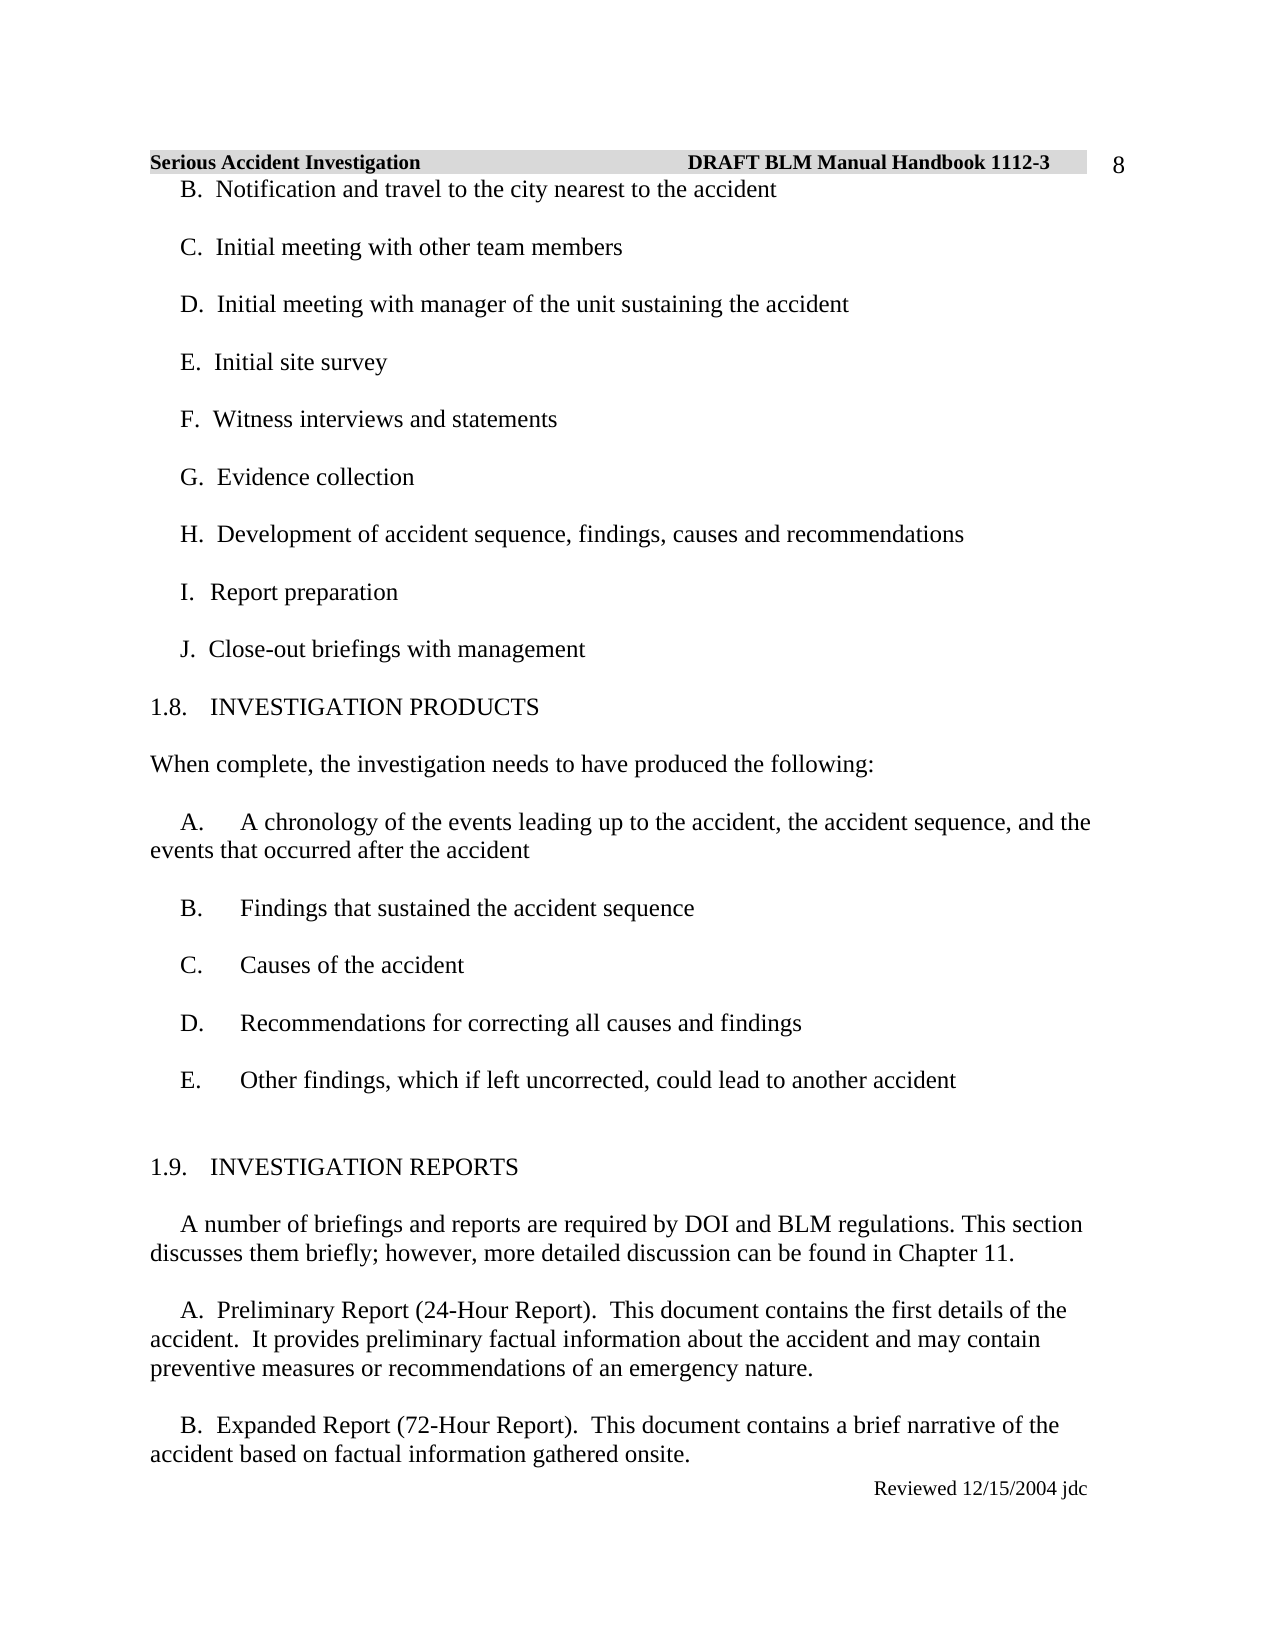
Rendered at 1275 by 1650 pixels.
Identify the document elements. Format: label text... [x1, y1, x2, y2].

text A number of briefings and reports are required by DOI and BLM regulations. This section discusses them briefly; however, more detailed discussion can be found in Chapter 11. [150, 1209, 1125, 1295]
text B. Notification and travel to the city nearest to the accident [150, 174, 1125, 203]
text A. A chronology of the events leading up to the accident, the accident sequence, and the events that occurred after the accident [150, 807, 1125, 864]
text 1.9. INVESTIGATION REPORTS [150, 1152, 1125, 1180]
text C. Initial meeting with other team members [150, 232, 1125, 260]
text D. Recommendations for correcting all causes and findings [150, 1008, 1125, 1037]
text A. Preliminary Report (24-Hour Report). This document contains the first details of the accident. It provides preliminary factual information about the accident and may contain preventive measures or recommendations of an emergency nature. [150, 1295, 1125, 1382]
text B. Expanded Report (72-Hour Report). This document contains a brief narrative of the accident based on factual information gathered onsite. [150, 1410, 1125, 1468]
text J. Close-out briefings with management [150, 634, 1125, 663]
text E. Initial site survey [150, 347, 1125, 375]
text I. Report preparation [150, 577, 1125, 605]
text C. Causes of the accident [150, 950, 1125, 979]
text E. Other findings, which if left uncorrected, could lead to another accident [150, 1065, 1125, 1094]
text D. Initial meeting with manager of the unit sustaining the accident [150, 289, 1125, 318]
text 1.8. INVESTIGATION PRODUCTS [150, 692, 1125, 720]
text F. Witness interviews and statements [150, 404, 1125, 433]
text G. Evidence collection [150, 462, 1125, 490]
text H. Development of accident sequence, findings, causes and recommendations [150, 519, 1125, 548]
text B. Findings that sustained the accident sequence [150, 893, 1125, 922]
text When complete, the investigation needs to have produced the following: [150, 749, 1125, 778]
